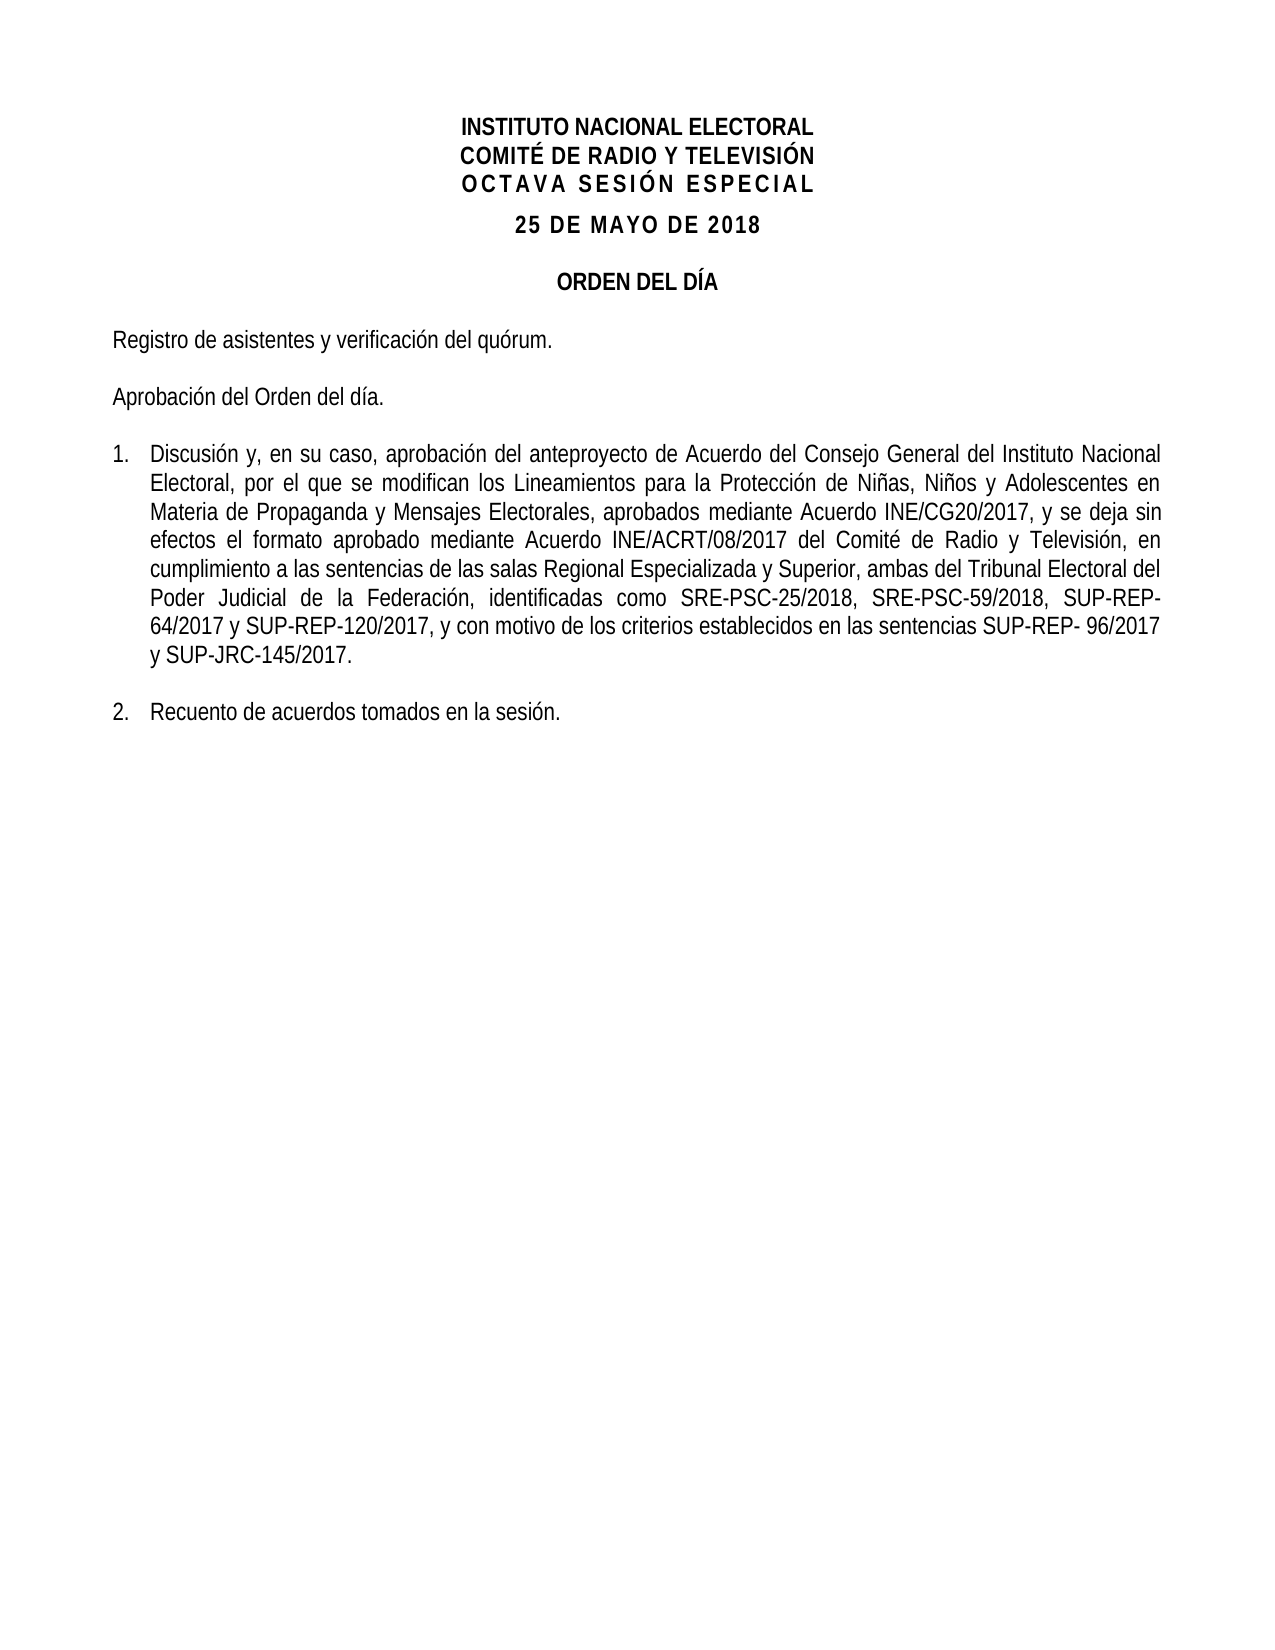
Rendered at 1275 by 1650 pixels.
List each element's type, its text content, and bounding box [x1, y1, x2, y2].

text OCTAVA SESIÓN ESPECIAL [112, 169, 1163, 198]
text 25 DE MAYO DE 2018 [112, 210, 1163, 239]
list Discusión y, en su caso, aprobación del anteproyecto de Acuerdo del Consejo General del Instituto Nacional Electoral, por el que se modifican los Lineamientos para la Protección de Niñas, Niños y Adolescentes en Materia de Propaganda y Mensajes Electorales, aprobados mediante Acuerdo INE/CG20/2017, y se deja sin efectos el formato aprobado mediante Acuerdo INE/ACRT/08/2017 del Comité de Radio y Televisión, en cumplimiento a las sentencias de las salas Regional Especializada y Superior, ambas del Tribunal Electoral del Poder Judicial de la Federación, identificadas como SRE-PSC-25/2018, SRE-PSC-59/2018, SUP-REP-64/2017 y SUP-REP-120/2017, y con motivo de los criterios establecidos en las sentencias SUP-REP- 96/2017 y SUP-JRC-145/2017. [112, 439, 1163, 668]
list Recuento de acuerdos tomados en la sesión. [112, 697, 1163, 726]
text Registro de asistentes y verificación del quórum. [112, 325, 1163, 353]
text Aprobación del Orden del día. [112, 382, 1163, 411]
text COMITÉ DE RADIO Y TELEVISIÓN [112, 141, 1163, 169]
text INSTITUTO NACIONAL ELECTORAL [112, 112, 1163, 141]
text ORDEN DEL DÍA [112, 267, 1163, 296]
